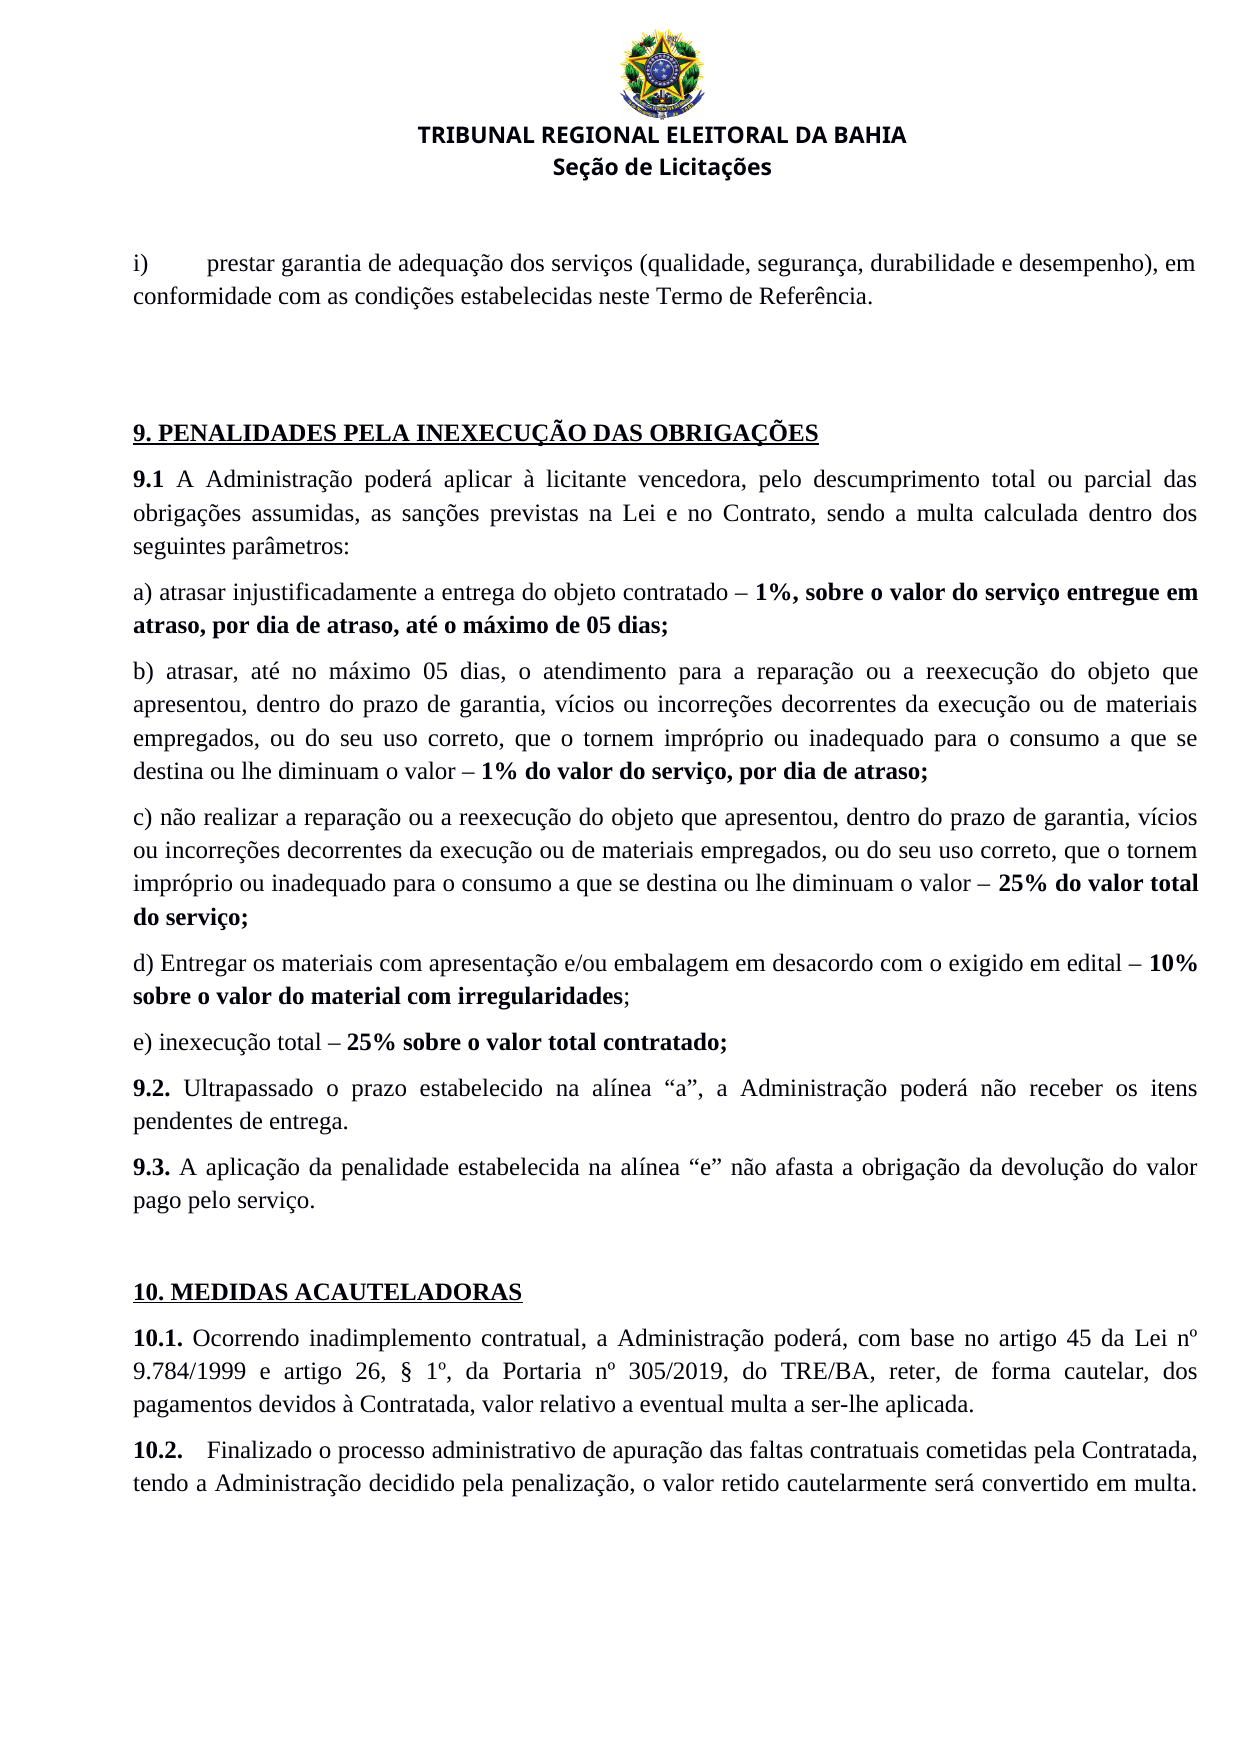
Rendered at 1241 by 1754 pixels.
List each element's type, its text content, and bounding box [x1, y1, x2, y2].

text 10. MEDIDAS ACAUTELADORAS [133, 1273, 1166, 1307]
text 10.1. Ocorrendo inadimplemento contratual, a Administração poderá, com base no artigo 45 da Lei nº 9.784/1999 e artigo 26, § 1º, da Portaria nº 305/2019, do TRE/BA, reter, de forma cautelar, dos pagamentos devidos à Contratada, valor relativo a eventual multa a ser-lhe aplicada. [133, 1319, 1199, 1419]
text 9.3. A aplicação da penalidade estabelecida na alínea “e” não afasta a obrigação da devolução do valor pago pelo serviço. [133, 1148, 1199, 1215]
text i) prestar garantia de adequação dos serviços (qualidade, segurança, durabilidade e desempenho), em conformidade com as condições estabelecidas neste Termo de Referência. [133, 244, 1196, 311]
text 9.1 A Administração poderá aplicar à licitante vencedora, pelo descumprimento total ou parcial das obrigações assumidas, as sanções previstas na Lei e no Contrato, sendo a multa calculada dentro dos seguintes parâmetros: [133, 461, 1199, 561]
text e) inexecução total – 25% sobre o valor total contratado; [133, 1023, 1199, 1057]
text a) atrasar injustificadamente a entrega do objeto contratado – 1%, sobre o valor do serviço entregue em atraso, por dia de atraso, até o máximo de 05 dias; [133, 573, 1199, 640]
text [133, 1432, 1199, 1498]
text d) Entregar os materiais com apresentação e/ou embalagem em desacordo com o exigido em edital – 10% sobre o valor do material com irregularidades; [133, 944, 1199, 1011]
text 9.2. Ultrapassado o prazo estabelecido na alínea “a”, a Administração poderá não receber os itens pendentes de entrega. [133, 1069, 1199, 1136]
text b) atrasar, até no máximo 05 dias, o atendimento para a reparação ou a reexecução do objeto que apresentou, dentro do prazo de garantia, vícios ou incorreções decorrentes da execução ou de materiais empregados, ou do seu uso correto, que o tornem impróprio ou inadequado para o consumo a que se destina ou lhe diminuam o valor – 1% do valor do serviço, por dia de atraso; [133, 653, 1199, 786]
text 9. PENALIDADES PELA INEXECUÇÃO DAS OBRIGAÇÕES [133, 415, 1166, 448]
text c) não realizar a reparação ou a reexecução do objeto que apresentou, dentro do prazo de garantia, vícios ou incorreções decorrentes da execução ou de materiais empregados, ou do seu uso correto, que o tornem impróprio ou inadequado para o consumo a que se destina ou lhe diminuam o valor – 25% do valor total do serviço; [133, 798, 1199, 932]
